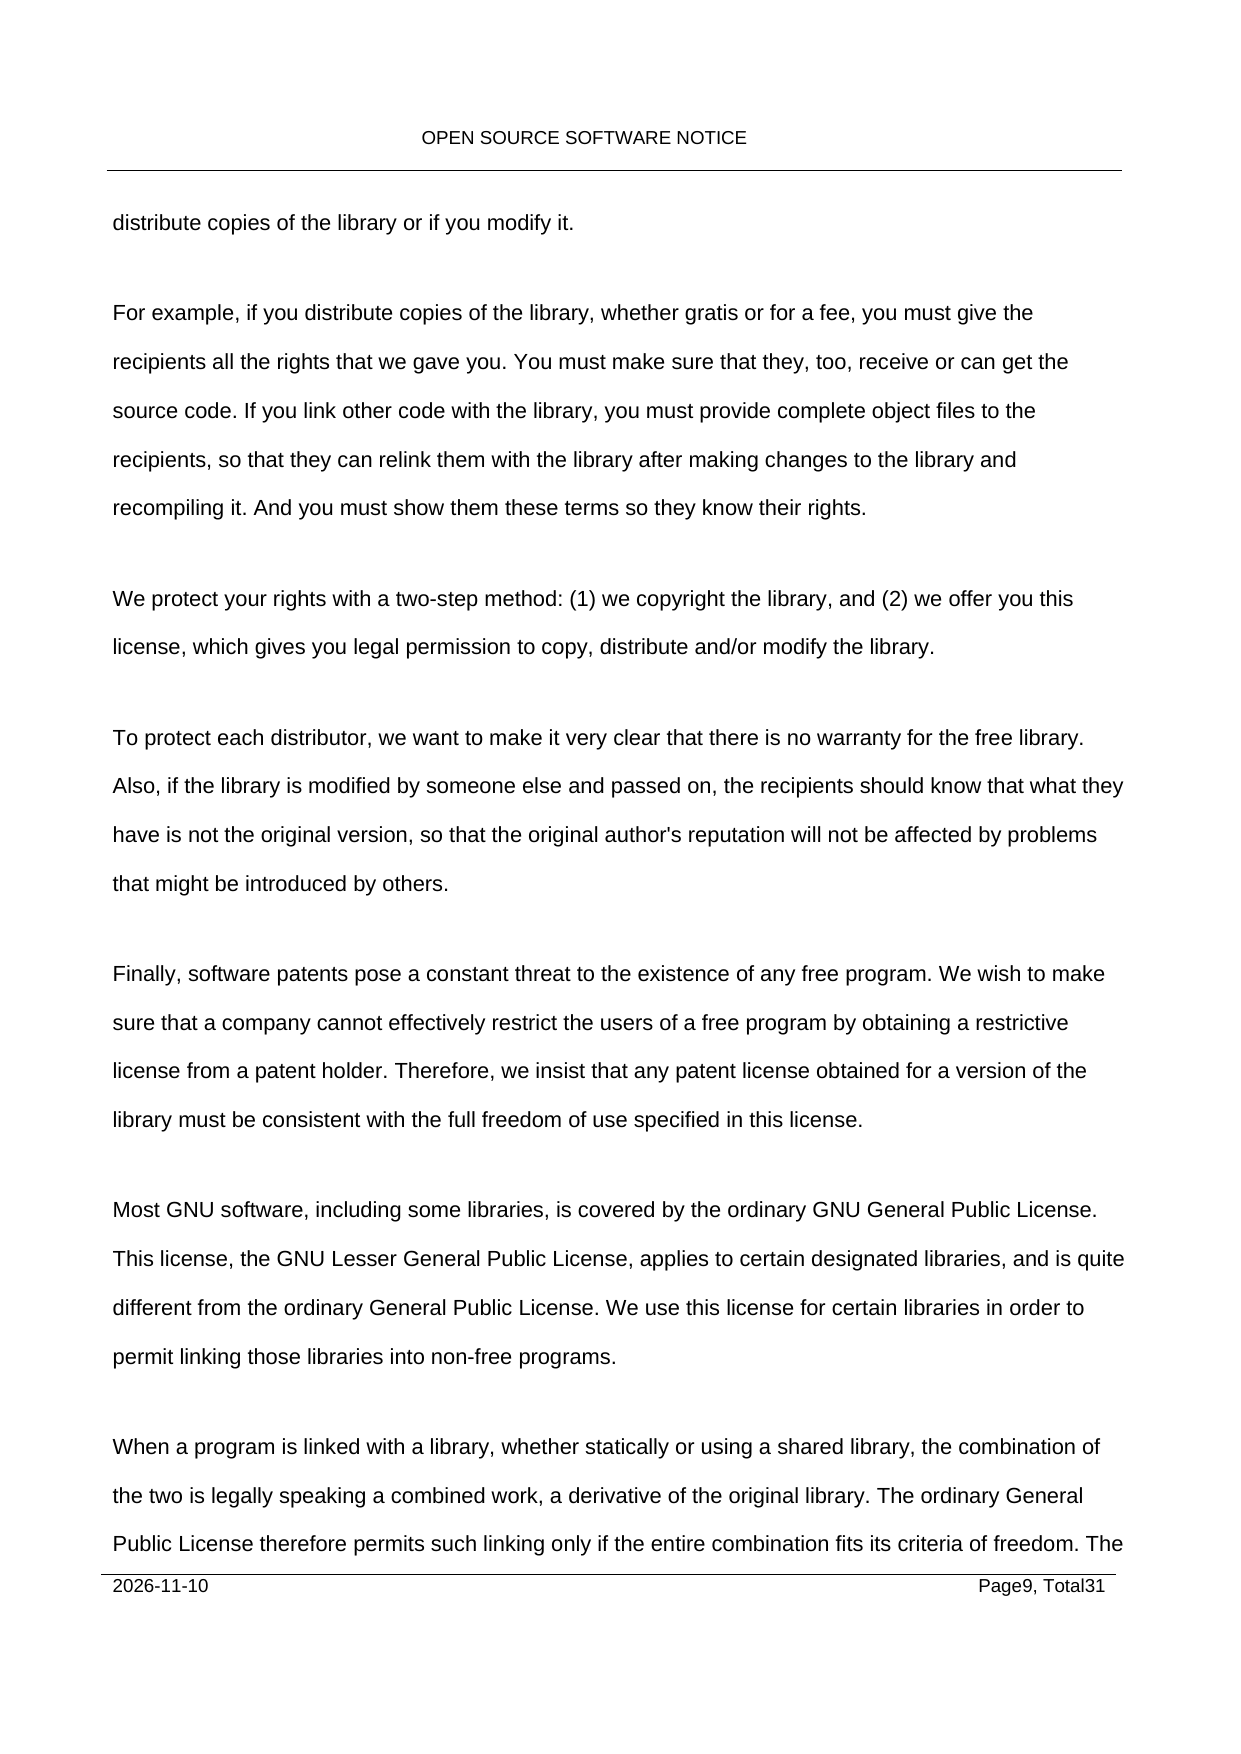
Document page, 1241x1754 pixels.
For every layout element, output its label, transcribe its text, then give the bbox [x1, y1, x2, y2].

text To protect each distributor, we want to make it very clear that there is no warranty for the free library. Also, if the library is modified by someone else and passed on, the recipients should know that what they have is not the original version, so that the original author's reputation will not be affected by problems that might be introduced by others. [112, 721, 1128, 899]
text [112, 206, 1128, 239]
text We protect your rights with a two-step method: (1) we copyright the library, and (2) we offer you this license, which gives you legal permission to copy, distribute and/or modify the library. [112, 582, 1128, 663]
text For example, if you distribute copies of the library, whether gratis or for a fee, you must give the recipients all the rights that we gave you. You must make sure that they, too, receive or can get the source code. If you link other code with the library, you must provide complete object files to the recipients, so that they can relink them with the library after making changes to the library and recompiling it. And you must show them these terms so they know their rights. [112, 297, 1128, 524]
text Finally, software patents pose a constant threat to the existence of any free program. We wish to make sure that a company cannot effectively restrict the users of a free program by obtaining a restrictive license from a patent holder. Therefore, we insist that any patent license obtained for a version of the library must be consistent with the full freedom of use specified in this license. [112, 957, 1128, 1136]
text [112, 1430, 1128, 1560]
text Most GNU software, including some libraries, is covered by the ordinary GNU General Public License. This license, the GNU Lesser General Public License, applies to certain designated libraries, and is quite different from the ordinary General Public License. We use this license for certain libraries in order to permit linking those libraries into non-free programs. [112, 1194, 1128, 1372]
